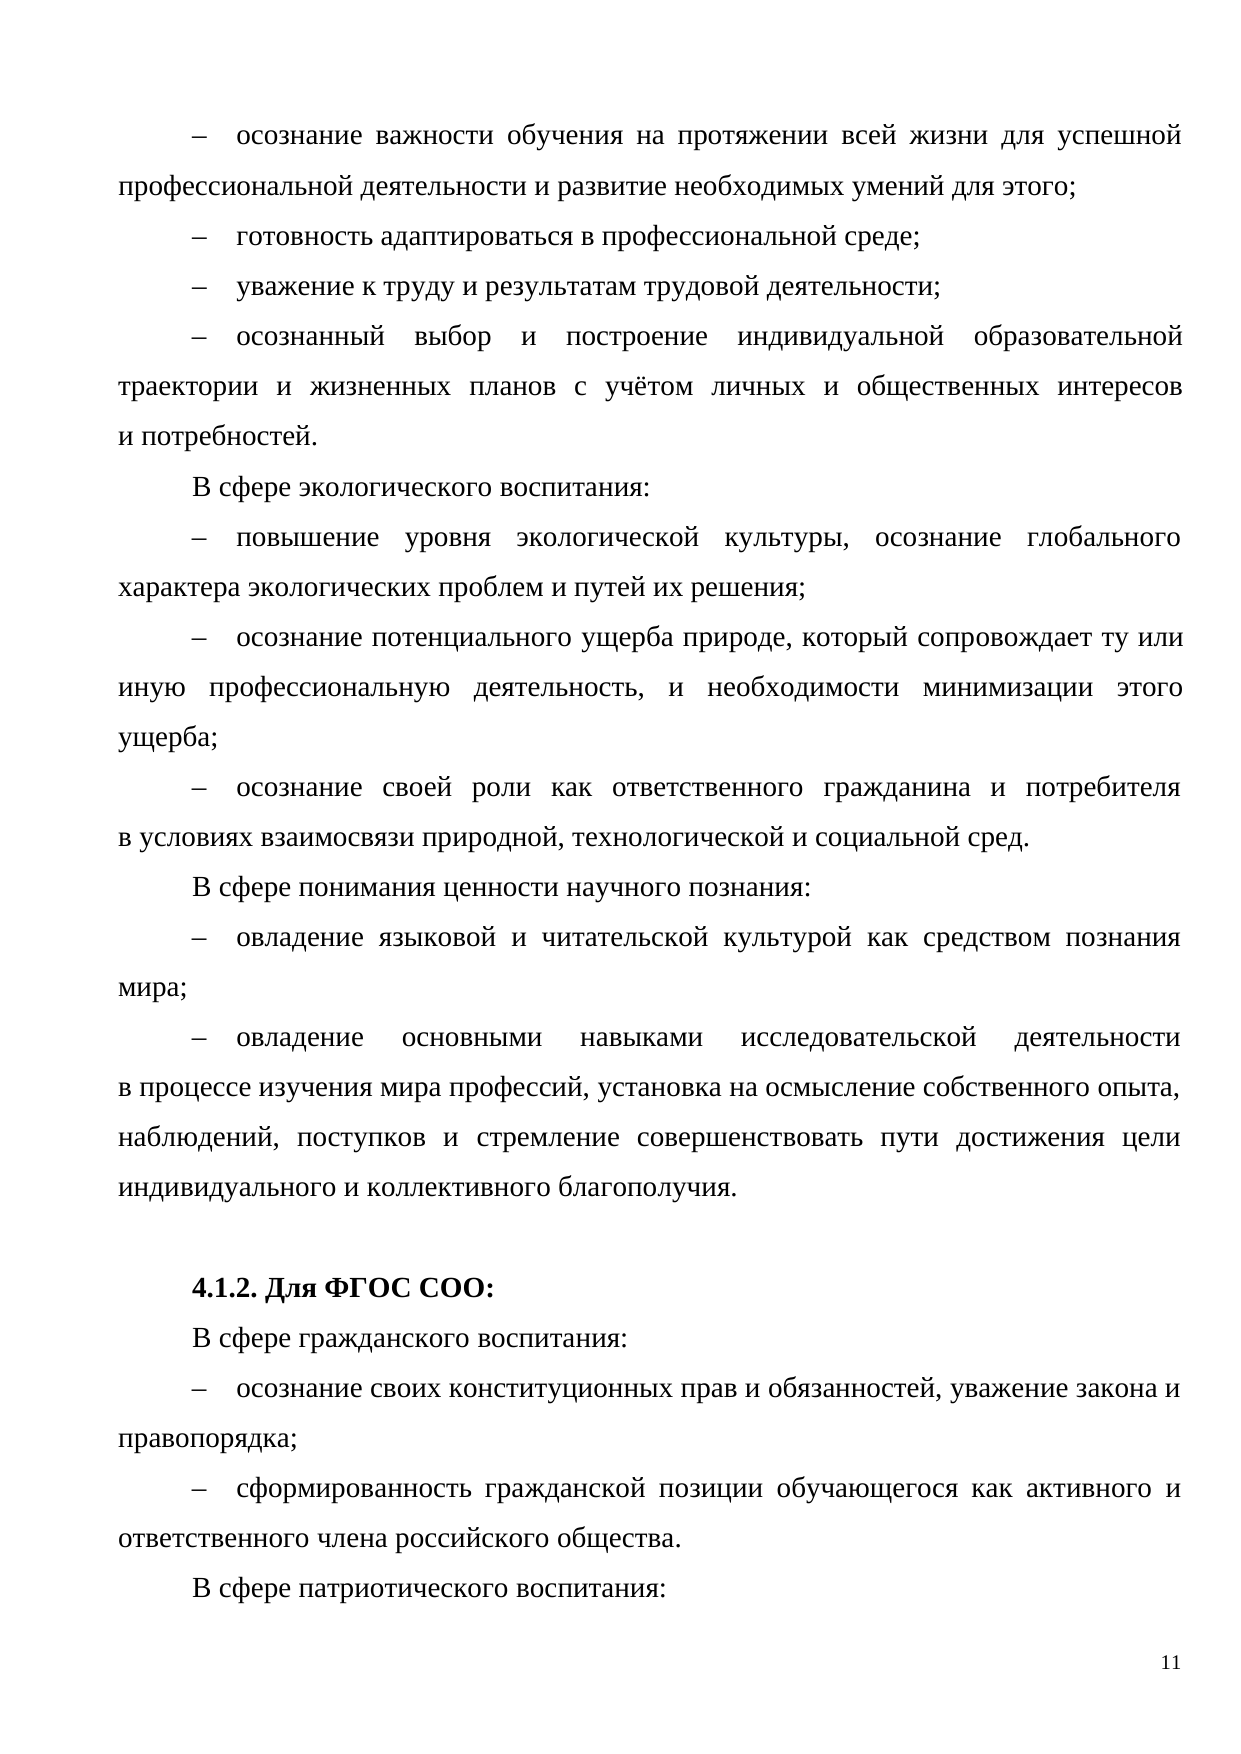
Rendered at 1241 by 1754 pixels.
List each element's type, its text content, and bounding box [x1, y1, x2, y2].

text ‒ уважение к труду и результатам трудовой деятельности; [192, 268, 1183, 301]
text ‒ сформированность гражданской позиции обучающегося как активного и ответственного члена российского общества. [118, 1471, 1188, 1554]
text 4.1.2. Для ФГОС СОО: [192, 1270, 1183, 1303]
text ‒ овладение языковой и читательской культурой как средством познания мира; [118, 919, 1187, 1003]
text В сфере экологического воспитания: [192, 469, 1183, 502]
text В сфере патриотического воспитания: [192, 1570, 1183, 1604]
text ‒ осознание потенциального ущерба природе, который сопровождает ту или иную профессиональную деятельность, и необходимости минимизации этого ущерба; [118, 619, 1183, 753]
text ‒ осознание важности обучения на протяжении всей жизни для успешной [192, 117, 1183, 151]
text ‒ овладение основными навыками исследовательской деятельности в процессе изучения мира профессий, установка на осмысление собственного опыта, наблюдений, поступков и стремление совершенствовать пути достижения цели индивидуального и коллективного благополучия. [118, 1019, 1188, 1203]
text В сфере гражданского воспитания: [192, 1320, 1183, 1353]
text ‒ осознание своих конституционных прав и обязанностей, уважение закона и правопорядка; [118, 1370, 1187, 1454]
text ‒ осознание своей роли как ответственного гражданина и потребителя в условиях взаимосвязи природной, технологической и социальной сред. [118, 769, 1188, 853]
text 11 [1160, 1649, 1183, 1674]
text ‒ повышение уровня экологической культуры, осознание глобального характера экологических проблем и путей их решения; [118, 519, 1187, 603]
text В сфере понимания ценности научного познания: [192, 869, 1183, 903]
text профессиональной деятельности и развитие необходимых умений для этого; ‒ готовность адаптироваться в профессиональной среде; [118, 168, 1083, 251]
text ‒ осознанный выбор и построение индивидуальной образовательной траектории и жизненных планов с учётом личных и общественных интересов и потребностей. [118, 318, 1183, 452]
